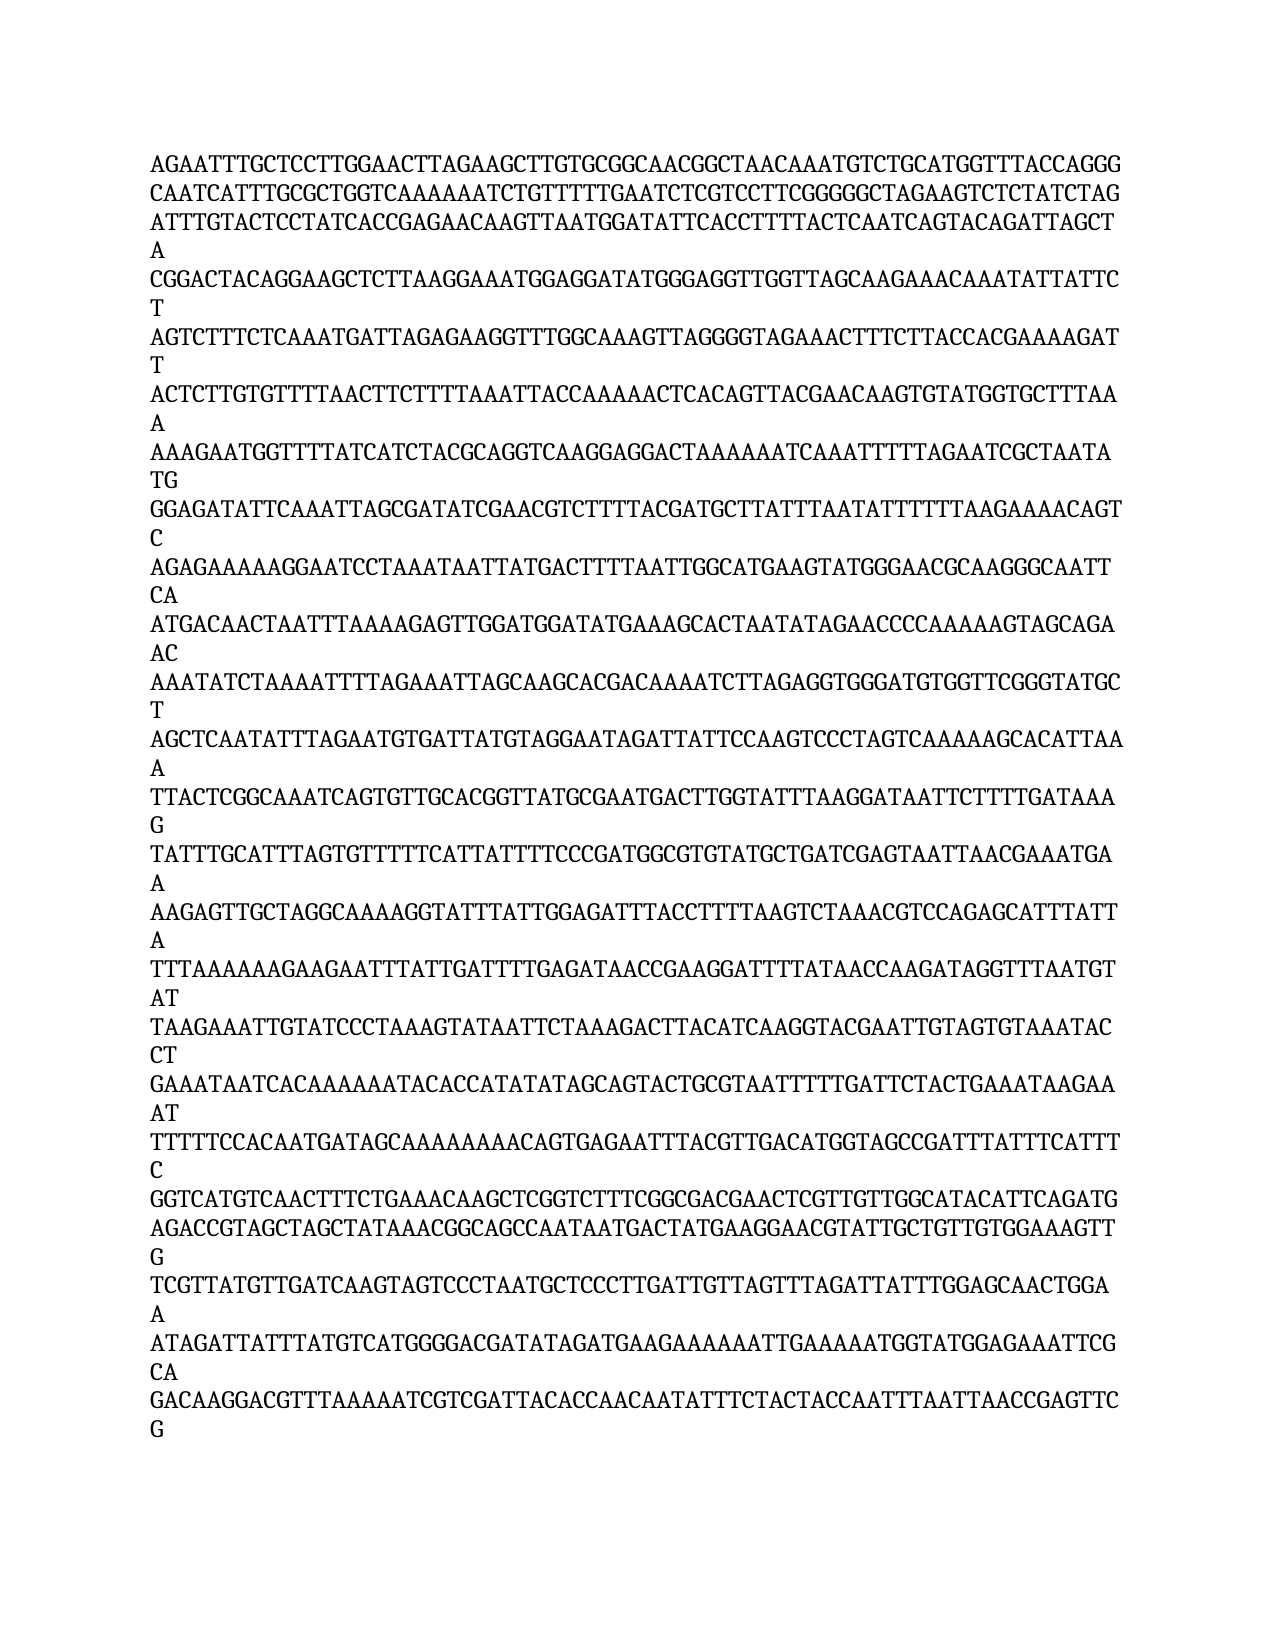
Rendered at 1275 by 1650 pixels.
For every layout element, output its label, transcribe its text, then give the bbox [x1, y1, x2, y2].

text GGAGATATTCAAATTAGCGATATCGAACGTCTTTTACGATGCTTATTTAATATTTTTTAAGAAAACAGTC [150, 495, 1125, 552]
text ATAGATTATTTATGTCATGGGGACGATATAGATGAAGAAAAAATTGAAAAATGGTATGGAGAAATTCGCA [150, 1329, 1125, 1386]
text TCGTTATGTTGATCAAGTAGTCCCTAATGCTCCCTTGATTGTTAGTTTAGATTATTTGGAGCAACTGGAA [150, 1271, 1125, 1329]
text AGTCTTTCTCAAATGATTAGAGAAGGTTTGGCAAAGTTAGGGGTAGAAACTTTCTTACCACGAAAAGATT [150, 322, 1125, 380]
text AGAATTTGCTCCTTGGAACTTAGAAGCTTGTGCGGCAACGGCTAACAAATGTCTGCATGGTTTACCAGGG [150, 150, 1125, 179]
text AGAGAAAAAGGAATCCTAAATAATTATGACTTTTAATTGGCATGAAGTATGGGAACGCAAGGGCAATTCA [150, 552, 1125, 610]
text ATTTGTACTCCTATCACCGAGAACAAGTTAATGGATATTCACCTTTTACTCAATCAGTACAGATTAGCTA [150, 207, 1125, 265]
text TAAGAAATTGTATCCCTAAAGTATAATTCTAAAGACTTACATCAAGGTACGAATTGTAGTGTAAATACCT [150, 1012, 1125, 1070]
text TTTAAAAAAGAAGAATTTATTGATTTTGAGATAACCGAAGGATTTTATAACCAAGATAGGTTTAATGTAT [150, 955, 1125, 1012]
text ACTCTTGTGTTTTAACTTCTTTTAAATTACCAAAAACTCACAGTTACGAACAAGTGTATGGTGCTTTAAA [150, 380, 1125, 437]
text GACAAGGACGTTTAAAAATCGTCGATTACACCAACAATATTTCTACTACCAATTTAATTAACCGAGTTCG [150, 1386, 1125, 1444]
text TTACTCGGCAAATCAGTGTTGCACGGTTATGCGAATGACTTGGTATTTAAGGATAATTCTTTTGATAAAG [150, 782, 1125, 840]
text GAAATAATCACAAAAAATACACCATATATAGCAGTACTGCGTAATTTTTGATTCTACTGAAATAAGAAAT [150, 1070, 1125, 1127]
text CGGACTACAGGAAGCTCTTAAGGAAATGGAGGATATGGGAGGTTGGTTAGCAAGAAACAAATATTATTCT [150, 265, 1125, 322]
text GGTCATGTCAACTTTCTGAAACAAGCTCGGTCTTTCGGCGACGAACTCGTTGTTGGCATACATTCAGATG [150, 1185, 1125, 1214]
text CAATCATTTGCGCTGGTCAAAAAATCTGTTTTTGAATCTCGTCCTTCGGGGGCTAGAAGTCTCTATCTAG [150, 179, 1125, 207]
text AGACCGTAGCTAGCTATAAACGGCAGCCAATAATGACTATGAAGGAACGTATTGCTGTTGTGGAAAGTTG [150, 1214, 1125, 1271]
text AAAGAATGGTTTTATCATCTACGCAGGTCAAGGAGGACTAAAAAATCAAATTTTTAGAATCGCTAATATG [150, 437, 1125, 495]
text ATGACAACTAATTTAAAAGAGTTGGATGGATATGAAAGCACTAATATAGAACCCCAAAAAGTAGCAGAAC [150, 610, 1125, 667]
text AAGAGTTGCTAGGCAAAAGGTATTTATTGGAGATTTACCTTTTAAGTCTAAACGTCCAGAGCATTTATTA [150, 897, 1125, 955]
text AAATATCTAAAATTTTAGAAATTAGCAAGCACGACAAAATCTTAGAGGTGGGATGTGGTTCGGGTATGCT [150, 667, 1125, 725]
text TATTTGCATTTAGTGTTTTTCATTATTTTCCCGATGGCGTGTATGCTGATCGAGTAATTAACGAAATGAA [150, 840, 1125, 897]
text AGCTCAATATTTAGAATGTGATTATGTAGGAATAGATTATTCCAAGTCCCTAGTCAAAAAGCACATTAAA [150, 725, 1125, 782]
text TTTTTCCACAATGATAGCAAAAAAAACAGTGAGAATTTACGTTGACATGGTAGCCGATTTATTTCATTTC [150, 1127, 1125, 1185]
